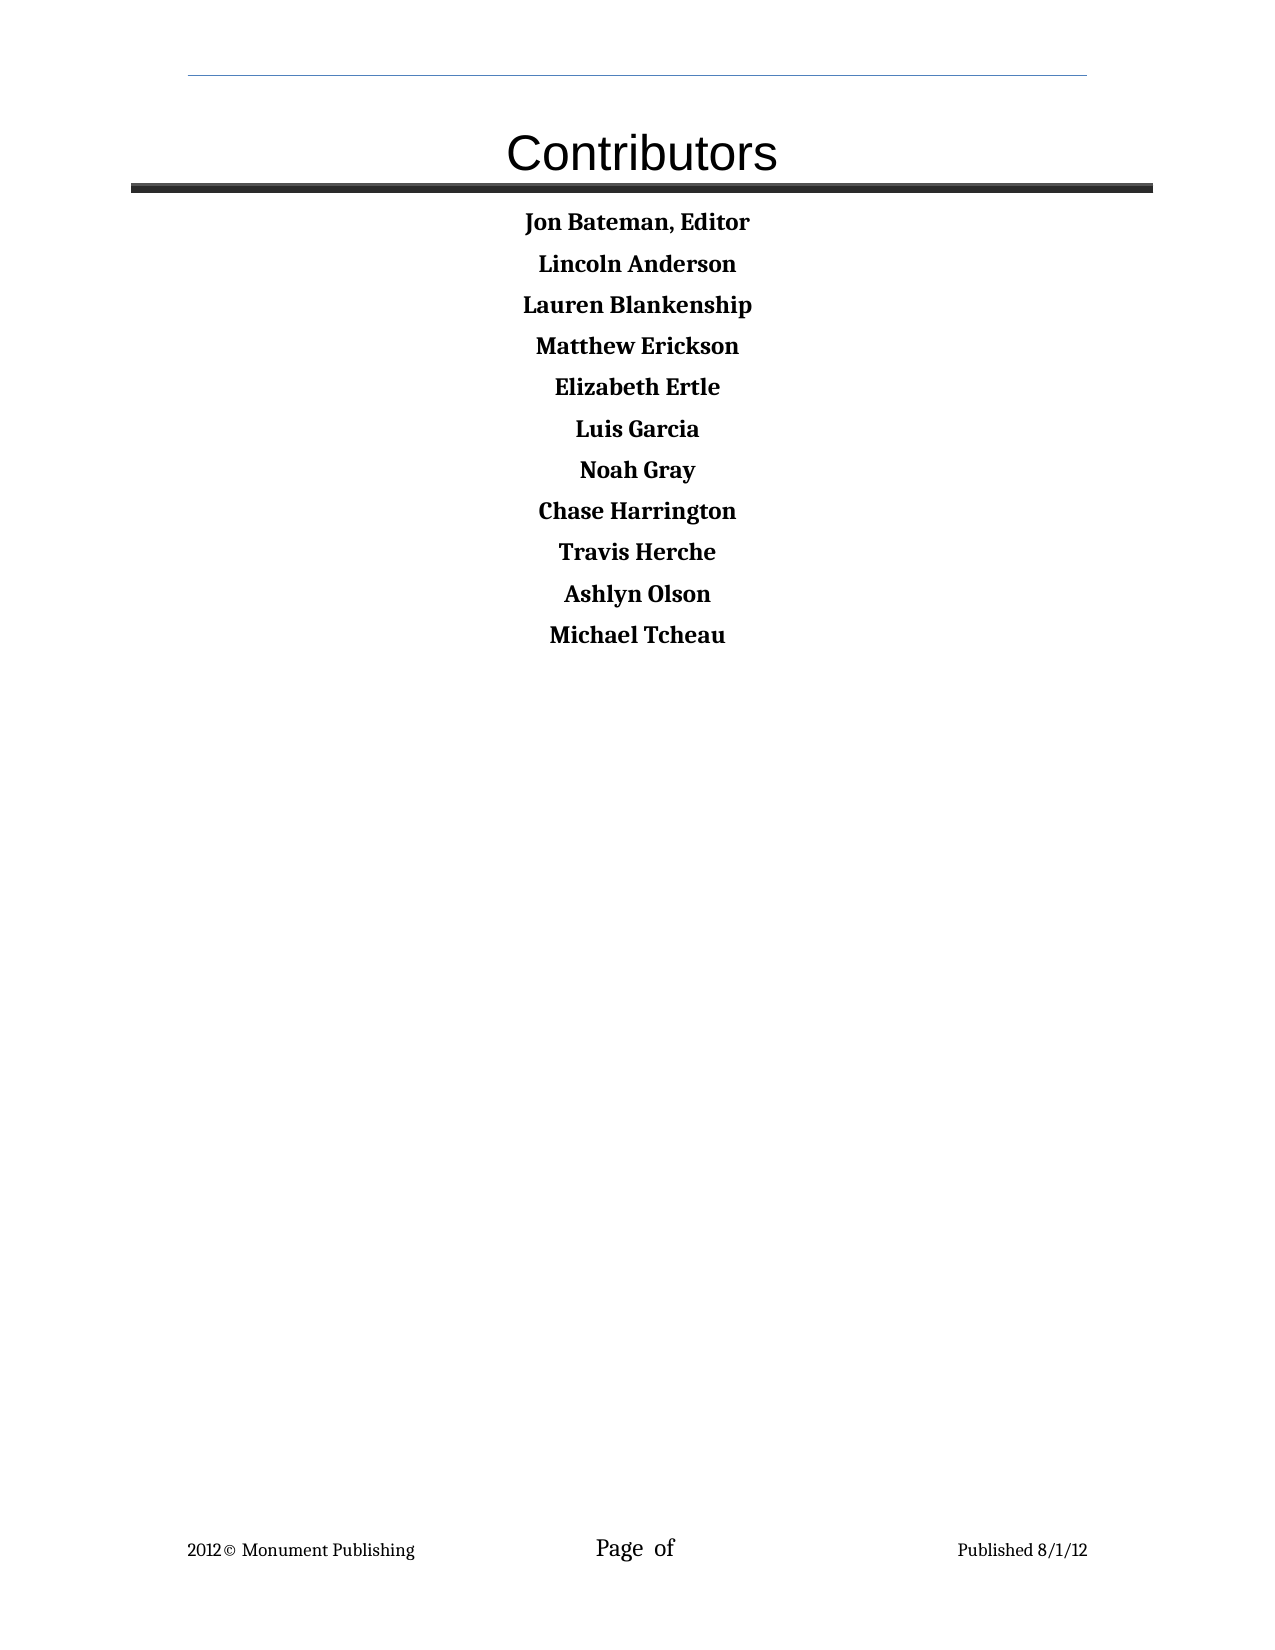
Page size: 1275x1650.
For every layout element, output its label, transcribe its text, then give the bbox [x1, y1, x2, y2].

text Elizabeth Ertle [187, 373, 1087, 402]
text Lauren Blankenship [187, 291, 1087, 319]
text Jon Bateman, Editor [187, 208, 1087, 237]
text Chase Harrington [187, 497, 1087, 526]
text Ashlyn Olson [187, 579, 1087, 608]
text Lincoln Anderson [187, 249, 1087, 278]
text Travis Herche [187, 538, 1087, 567]
text Noah Gray [187, 456, 1087, 484]
text Matthew Erickson [187, 332, 1087, 361]
text Contributors [131, 124, 1153, 183]
text Luis Garcia [187, 414, 1087, 443]
text Michael Tcheau [187, 621, 1087, 649]
